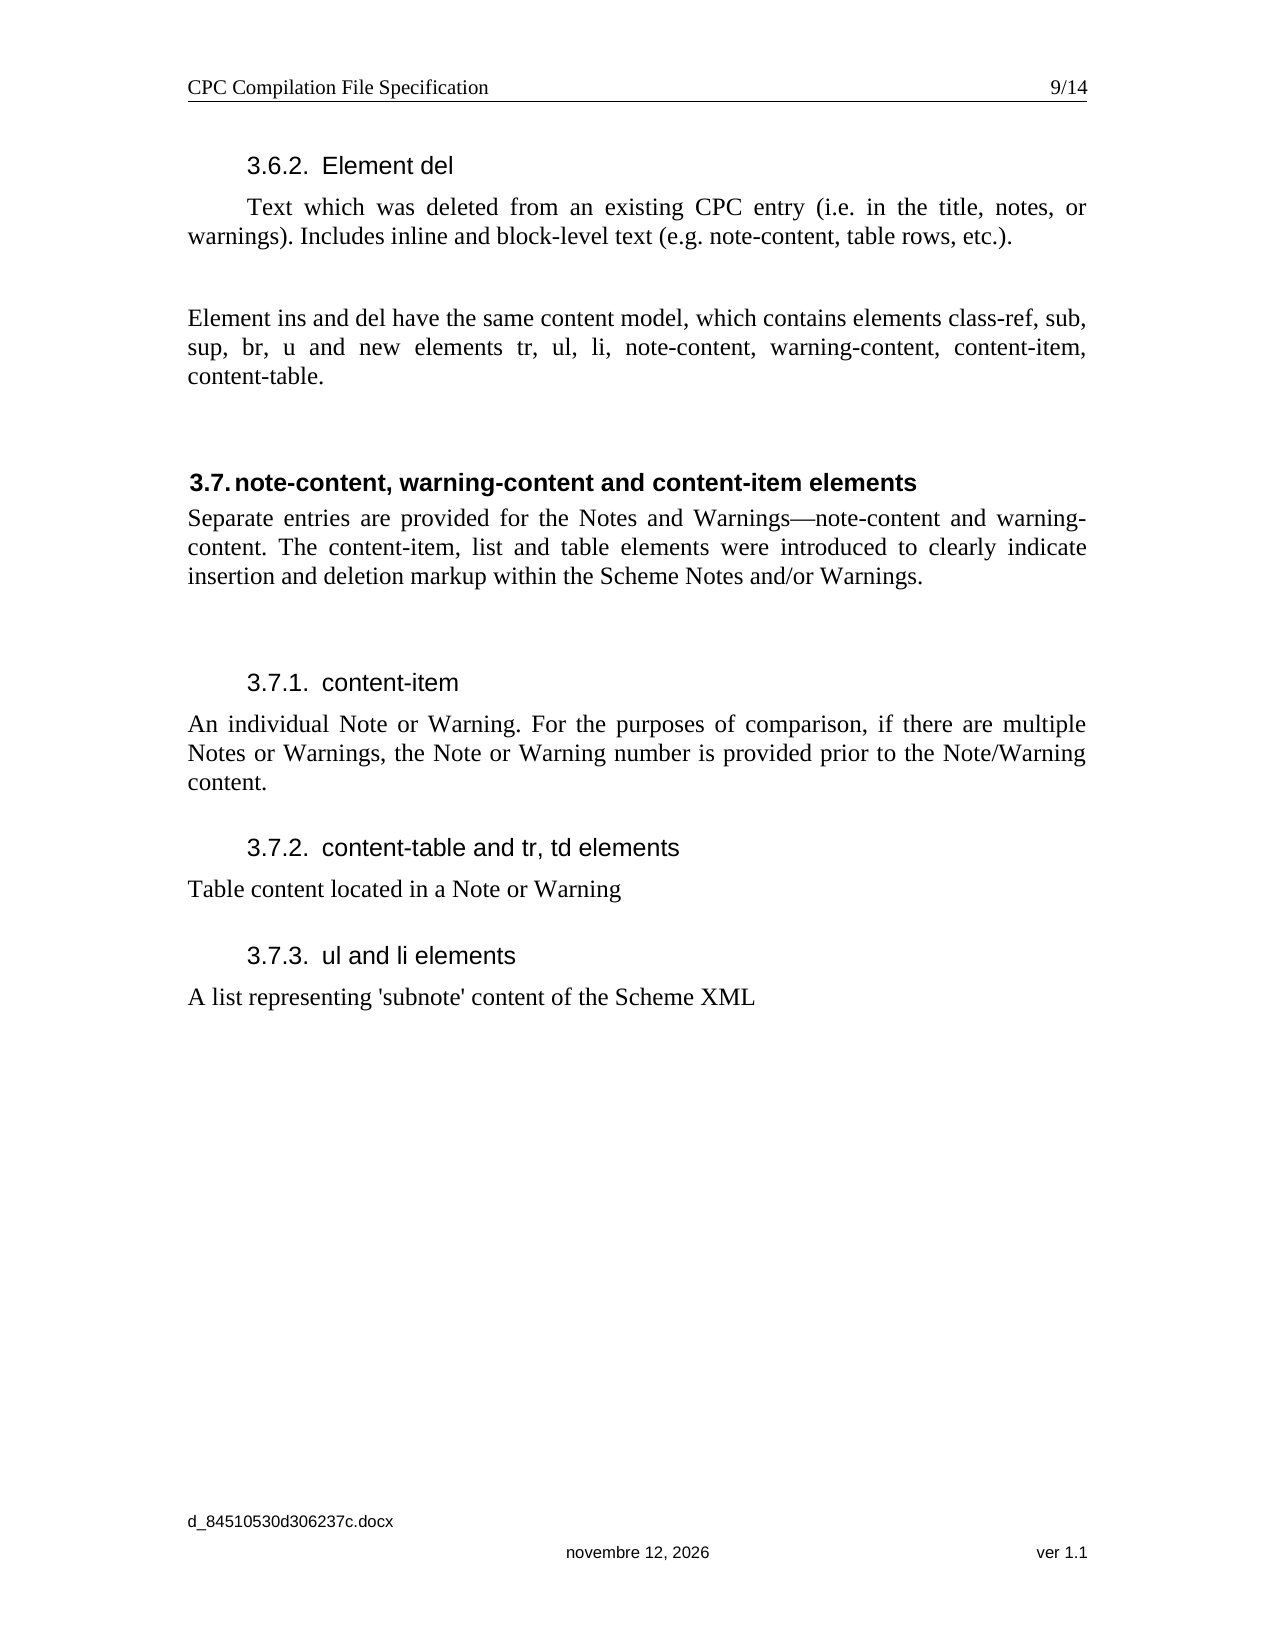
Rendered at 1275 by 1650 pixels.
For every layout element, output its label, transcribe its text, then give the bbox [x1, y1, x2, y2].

text A list representing 'subnote' content of the Scheme XML [187, 982, 1087, 1011]
subtitle note-content, warning-content and content-item elements [189, 468, 1087, 497]
subtitle Element del [247, 151, 1087, 179]
text Separate entries are provided for the Notes and Warnings—note-content and warning-content. The content-item, list and table elements were introduced to clearly indicate insertion and deletion markup within the Scheme Notes and/or Warnings. [187, 503, 1087, 589]
subtitle content-item [247, 668, 1087, 697]
text An individual Note or Warning. For the purposes of comparison, if there are multiple Notes or Warnings, the Note or Warning number is provided prior to the Note/Warning content. [187, 709, 1087, 796]
text Element ins and del have the same content model, which contains elements class-ref, sub, sup, br, u and new elements tr, ul, li, note-content, warning-content, content-item, content-table. [187, 303, 1087, 389]
subtitle content-table and tr, td elements [247, 833, 1087, 862]
text Text which was deleted from an existing CPC entry (i.e. in the title, notes, or warnings). Includes inline and block-level text (e.g. note-content, table rows, etc.). [187, 192, 1087, 249]
text Table content located in a Note or Warning [187, 874, 1087, 903]
subtitle ul and li elements [247, 941, 1087, 969]
